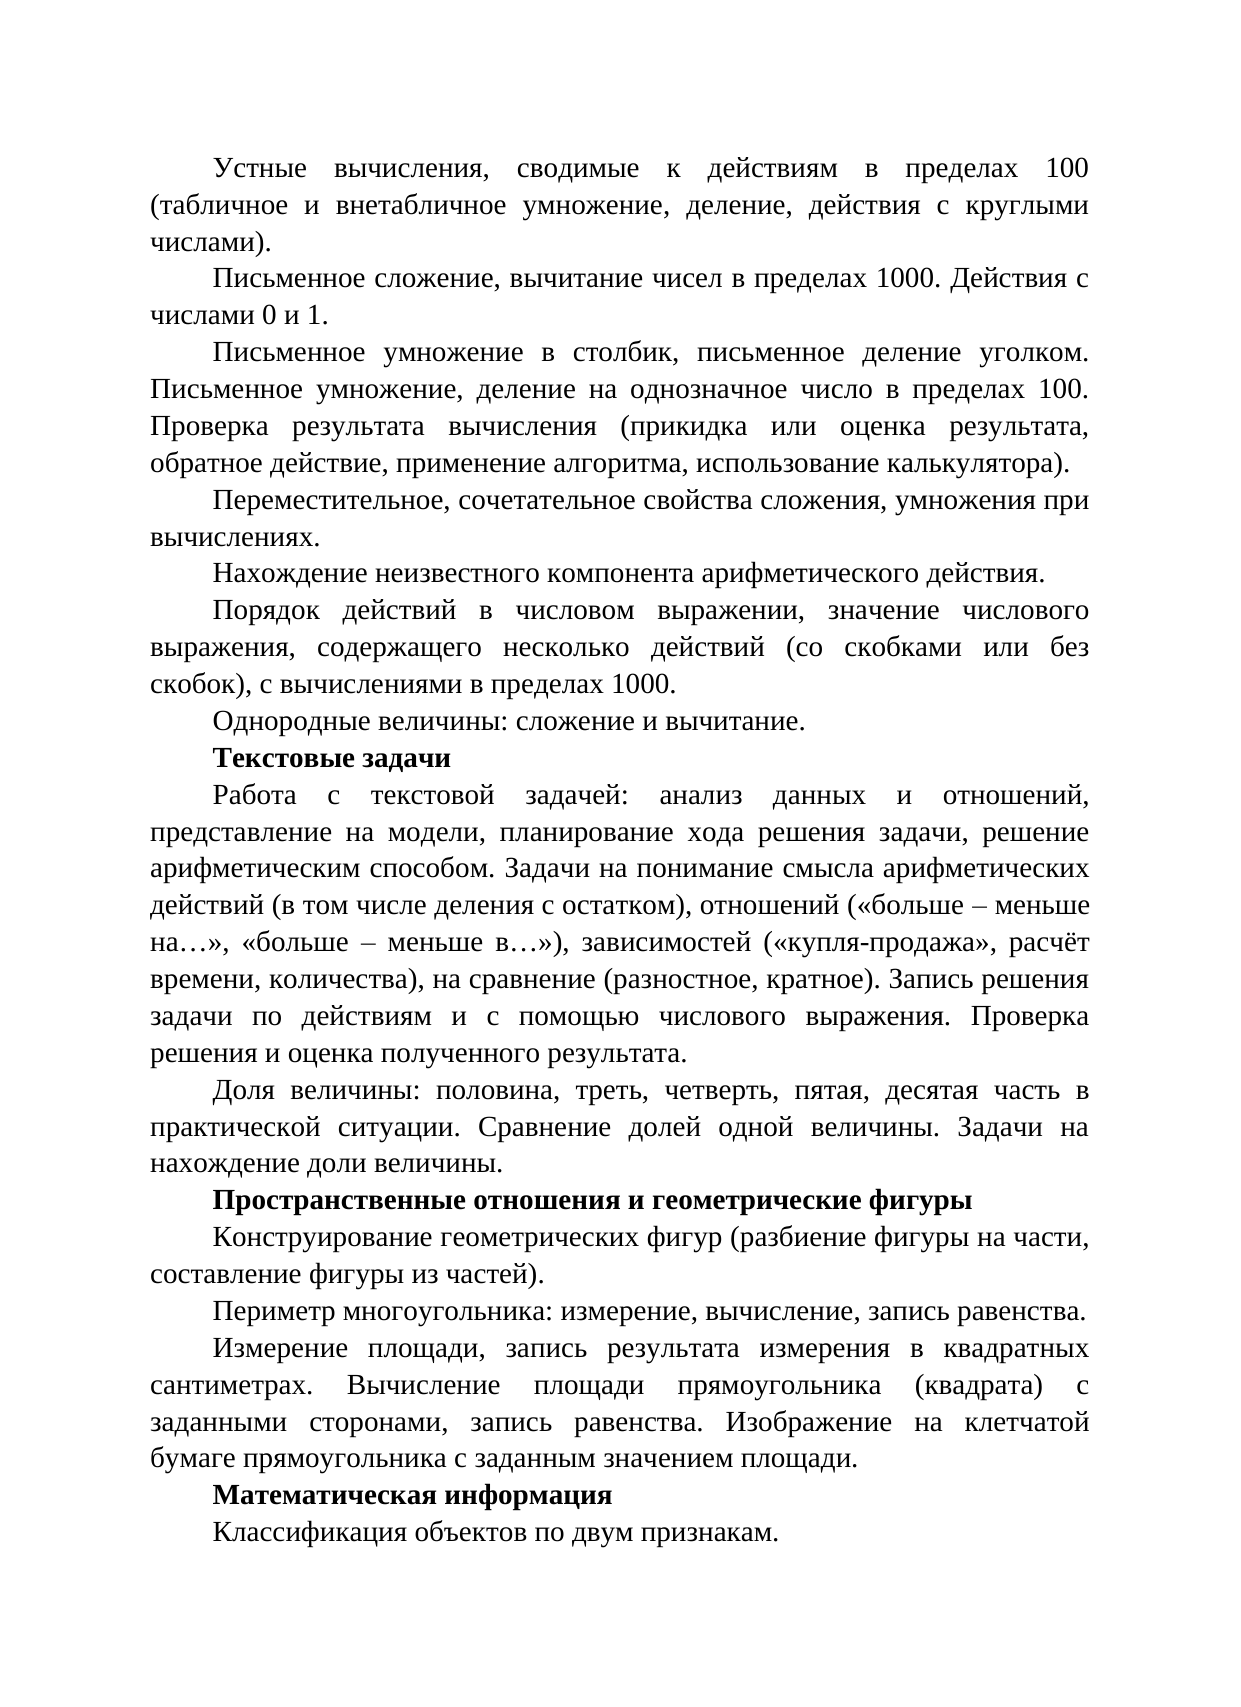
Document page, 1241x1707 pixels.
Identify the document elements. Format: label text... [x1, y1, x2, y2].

text Устные вычисления, сводимые к действиям в пределах 100 (табличное и внетабличное умножение, деление, действия с круглыми числами). [150, 150, 1090, 257]
text Работа с текстовой задачей: анализ данных и отношений, представление на модели, планирование хода решения задачи, решение арифметическим способом. Задачи на понимание смысла арифметических действий (в том числе деления с остатком), отношений («больше – меньше на…», «больше – меньше в…»), зависимостей («купля-продажа», расчёт времени, количества), на сравнение (разностное, кратное). Запись решения задачи по действиям и с помощью числового выражения. Проверка решения и оценка полученного результата. [150, 777, 1090, 1068]
text Письменное умножение в столбик, письменное деление уголком. Письменное умножение, деление на однозначное число в пределах 100. Проверка результата вычисления (прикидка или оценка результата, обратное действие, применение алгоритма, использование калькулятора). [150, 334, 1090, 478]
text Математическая информация [150, 1477, 1090, 1511]
text Измерение площади, запись результата измерения в квадратных сантиметрах. Вычисление площади прямоугольника (квадрата) с заданными сторонами, запись равенства. Изображение на клетчатой бумаге прямоугольника с заданным значением площади. [150, 1330, 1090, 1474]
text Классификация объектов по двум признакам. [150, 1514, 1090, 1548]
text Порядок действий в числовом выражении, значение числового выражения, содержащего несколько действий (со скобками или без скобок), с вычислениями в пределах 1000. [150, 592, 1090, 700]
text Доля величины: половина, треть, четверть, пятая, десятая часть в практической ситуации. Сравнение долей одной величины. Задачи на нахождение доли величины. [150, 1072, 1090, 1179]
text Переместительное, сочетательное свойства сложения, умножения при вычислениях. [150, 482, 1090, 552]
text Периметр многоугольника: измерение, вычисление, запись равенства. [150, 1293, 1090, 1327]
text Нахождение неизвестного компонента арифметического действия. [150, 556, 1090, 589]
text Письменное сложение, вычитание чисел в пределах 1000. Действия с числами 0 и 1. [150, 261, 1090, 331]
text Пространственные отношения и геометрические фигуры [150, 1182, 1090, 1216]
text Однородные величины: сложение и вычитание. [150, 703, 1090, 737]
text Текстовые задачи [150, 740, 1090, 773]
text Конструирование геометрических фигур (разбиение фигуры на части, составление фигуры из частей). [150, 1219, 1090, 1290]
